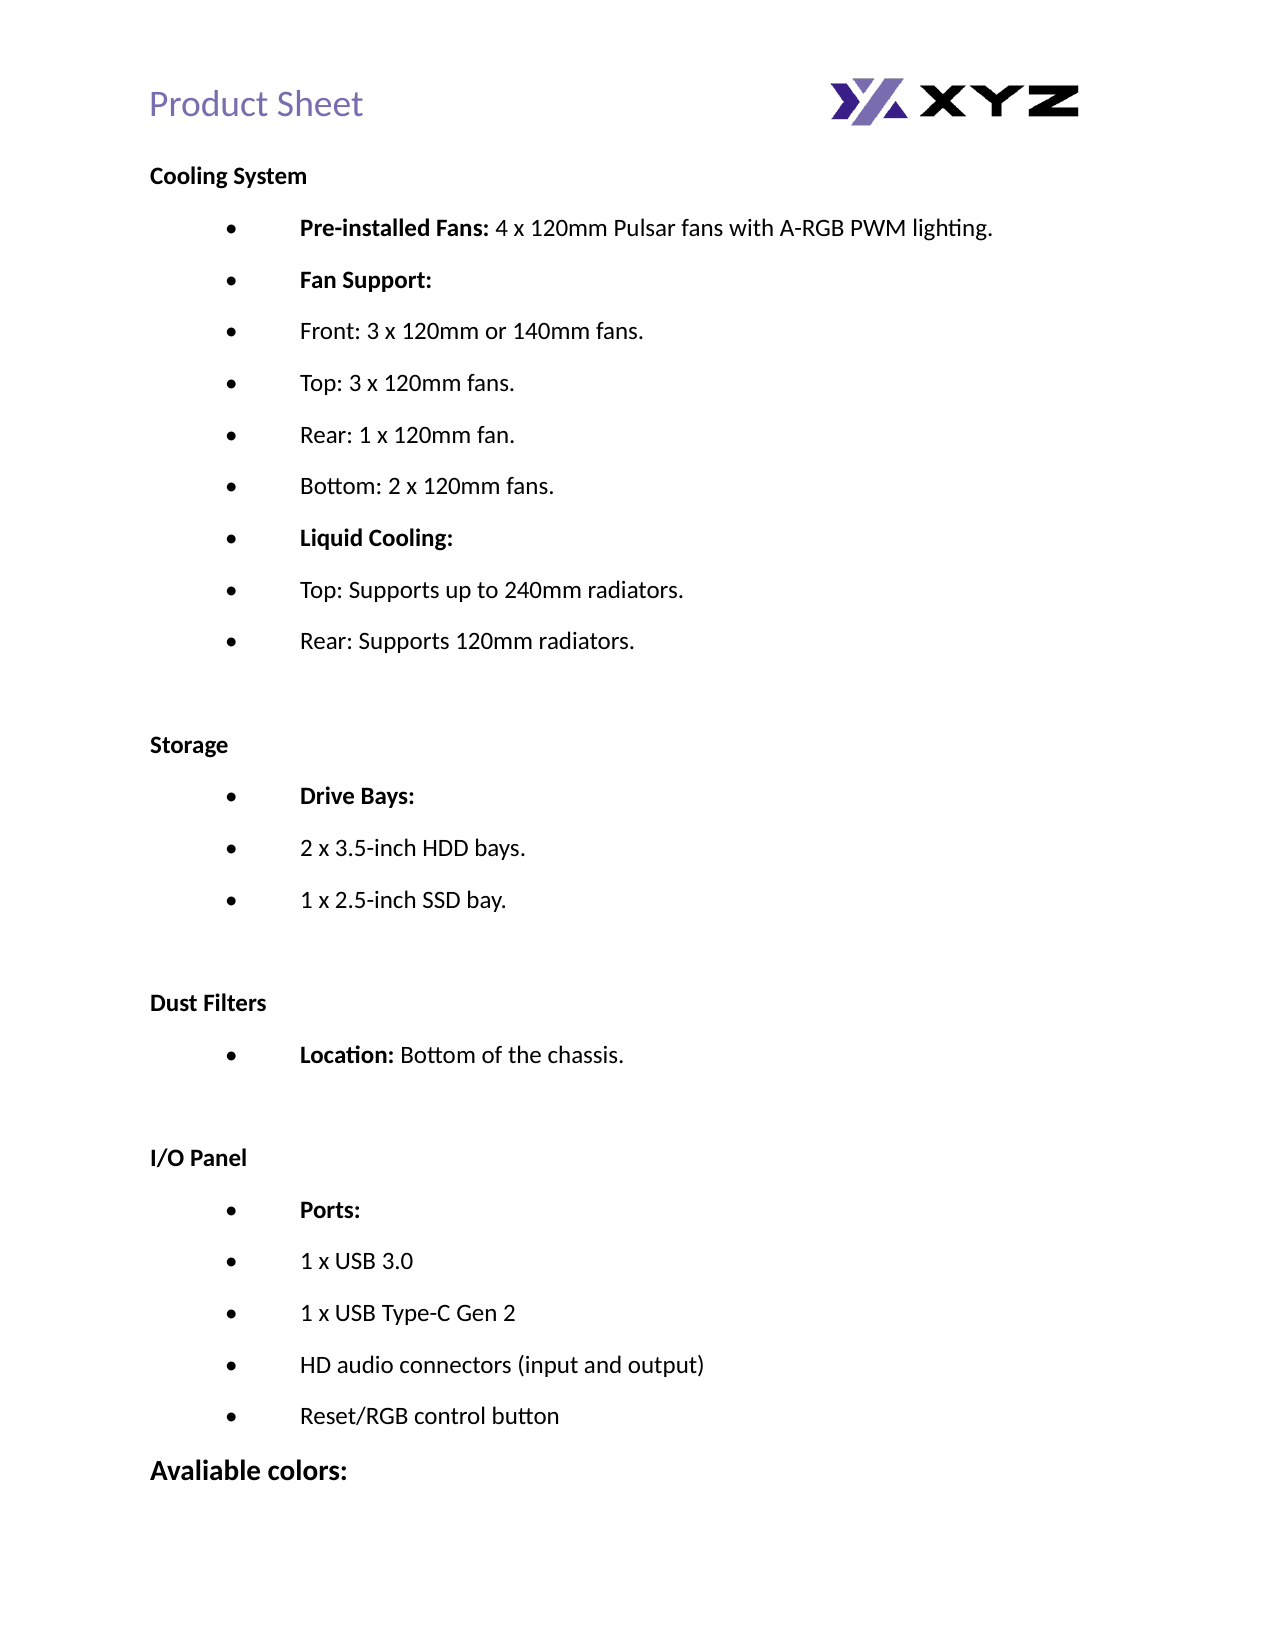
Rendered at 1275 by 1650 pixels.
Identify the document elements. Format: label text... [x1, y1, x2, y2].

text • Ports: [150, 1194, 1125, 1224]
text Cooling System [150, 150, 1125, 191]
text • Bottom: 2 x 120mm fans. [150, 471, 1125, 501]
text • HD audio connectors (input and output) [150, 1349, 1125, 1379]
text • Location: Bottom of the chassis. [150, 1039, 1125, 1069]
text • 1 x USB 3.0 [150, 1246, 1125, 1276]
text • Front: 3 x 120mm or 140mm fans. [150, 316, 1125, 346]
text • 2 x 3.5-inch HDD bays. [150, 832, 1125, 863]
text • Pre-installed Fans: 4 x 120mm Pulsar fans with A-RGB PWM lighting. [150, 212, 1125, 243]
picture [820, 66, 1091, 140]
text • 1 x 2.5-inch SSD bay. [150, 884, 1125, 914]
text Storage [150, 729, 1125, 759]
text • 1 x USB Type-C Gen 2 [150, 1297, 1125, 1328]
text Dust Filters [150, 987, 1125, 1018]
text • Rear: Supports 120mm radiators. [150, 626, 1125, 656]
text • Rear: 1 x 120mm fan. [150, 419, 1125, 449]
text • Liquid Cooling: [150, 522, 1125, 553]
text • Top: 3 x 120mm fans. [150, 367, 1125, 398]
text Avaliable colors: [150, 1452, 1125, 1488]
text • Reset/RGB control button [150, 1401, 1125, 1431]
text • Drive Bays: [150, 781, 1125, 811]
text • Top: Supports up to 240mm radiators. [150, 574, 1125, 604]
text I/O Panel [150, 1142, 1125, 1173]
text • Fan Support: [150, 264, 1125, 294]
